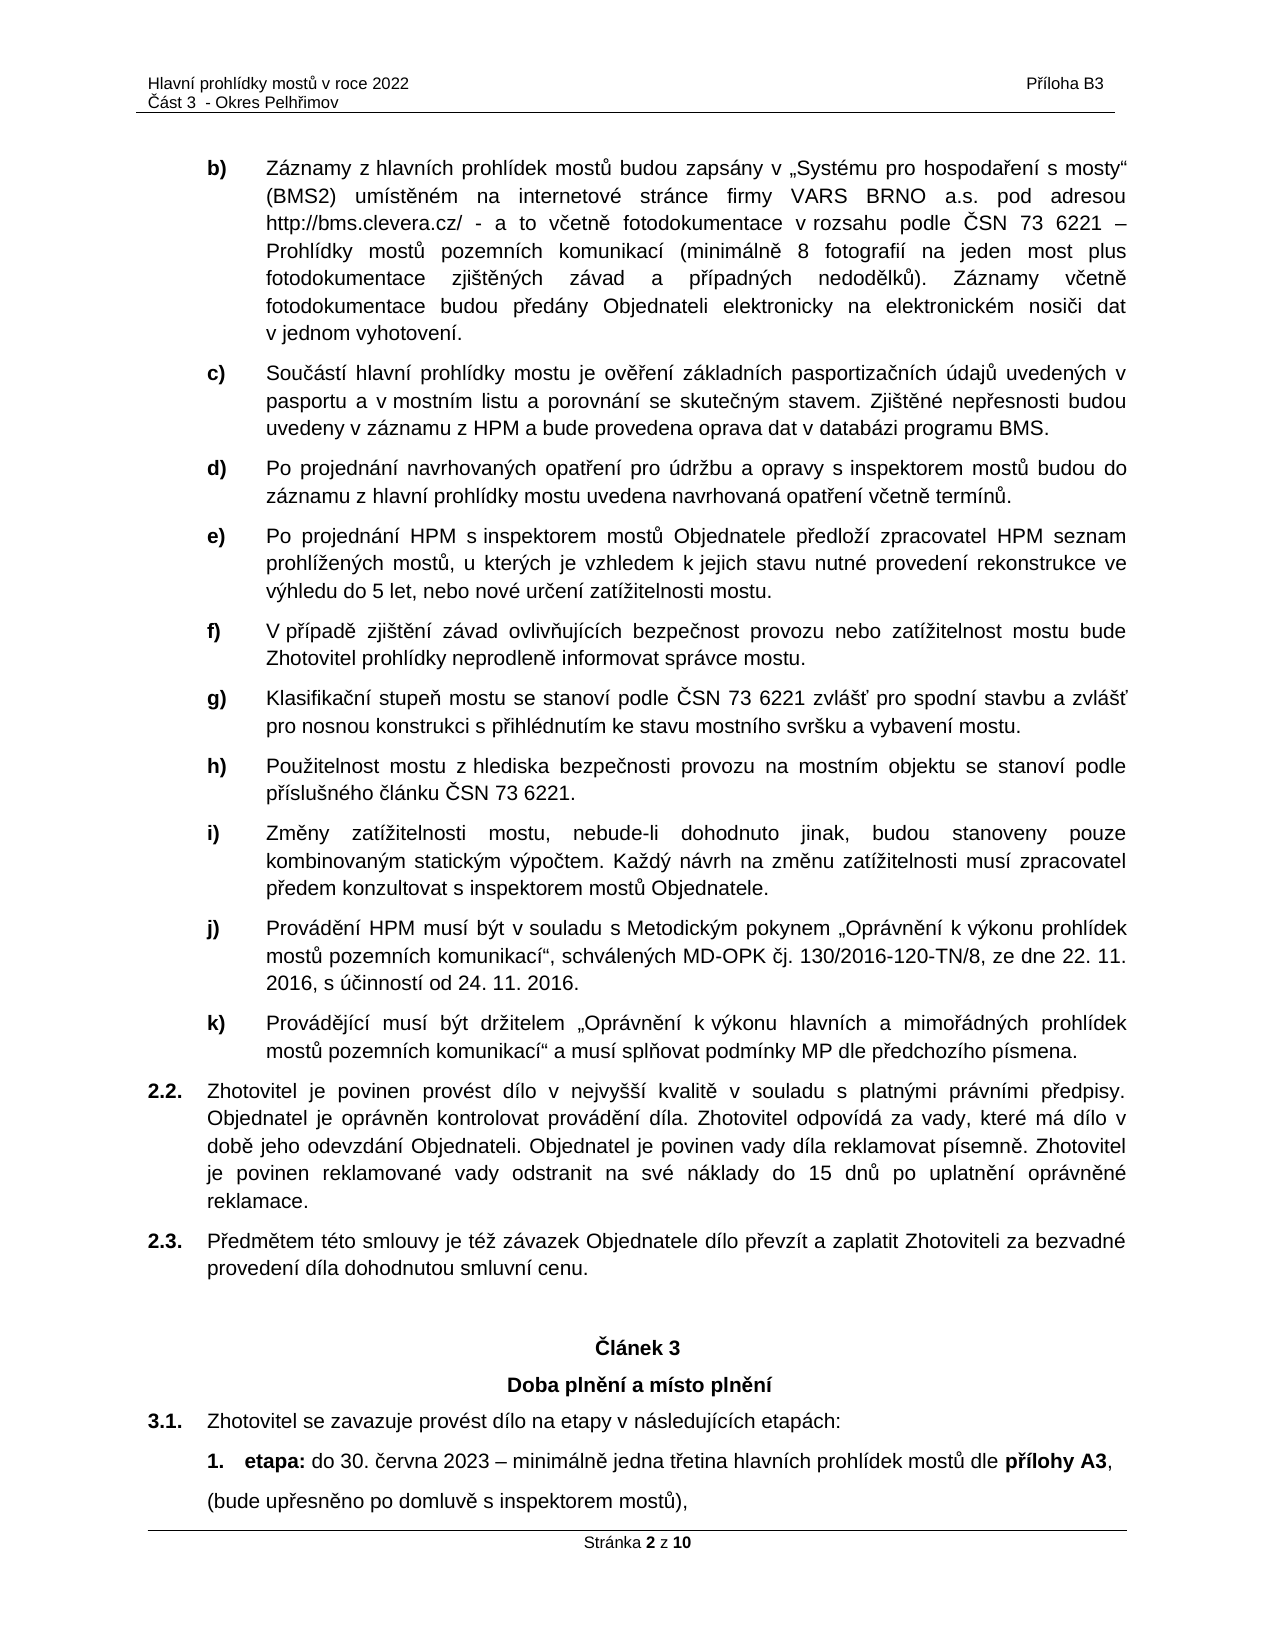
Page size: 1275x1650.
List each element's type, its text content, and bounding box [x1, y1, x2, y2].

list V případě zjištění závad ovlivňujících bezpečnost provozu nebo zatížitelnost mostu bude Zhotovitel prohlídky neprodleně informovat správce mostu. [207, 618, 1127, 670]
list Provádění HPM musí být v souladu s Metodickým pokynem „Oprávnění k výkonu prohlídek mostů pozemních komunikací“, schválených MD-OPK čj. 130/2016-120-TN/8, ze dne 22. 11. 2016, s účinností od 24. 11. 2016. [207, 916, 1127, 995]
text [207, 1489, 1167, 1513]
list Článek 3 [148, 1336, 1127, 1360]
list Předmětem této smlouvy je též závazek Objednatele dílo převzít a zaplatit Zhotoviteli za bezvadné provedení díla dohodnutou smluvní cenu. [148, 1228, 1127, 1280]
list Zhotovitel se zavazuje provést dílo na etapy v následujících etapách: [148, 1409, 1127, 1433]
list Doba plnění a místo plnění [148, 1372, 1131, 1396]
list Záznamy z hlavních prohlídek mostů budou zapsány v „Systému pro hospodaření s mosty“ (BMS2) umístěném na internetové stránce firmy VARS BRNO a.s. pod adresou http://bms.clevera.cz/ - a to včetně fotodokumentace v rozsahu podle ČSN 73 6221 – Prohlídky mostů pozemních komunikací (minimálně 8 fotografií na jeden most plus fotodokumentace zjištěných závad a případných nedodělků). Záznamy včetně fotodokumentace budou předány Objednateli elektronicky na elektronickém nosiči dat v jednom vyhotovení. [207, 156, 1127, 345]
list Změny zatížitelnosti mostu, nebude-li dohodnuto jinak, budou stanoveny pouze kombinovaným statickým výpočtem. Každý návrh na změnu zatížitelnosti musí zpracovatel předem konzultovat s inspektorem mostů Objednatele. [207, 821, 1127, 900]
list etapa: do 30. června 2023 – minimálně jedna třetina hlavních prohlídek mostů dle přílohy A3, [207, 1449, 1167, 1473]
list Provádějící musí být držitelem „Oprávnění k výkonu hlavních a mimořádných prohlídek mostů pozemních komunikací“ a musí splňovat podmínky MP dle předchozího písmena. [207, 1011, 1127, 1062]
list Klasifikační stupeň mostu se stanoví podle ČSN 73 6221 zvlášť pro spodní stavbu a zvlášť pro nosnou konstrukci s přihlédnutím ke stavu mostního svršku a vybavení mostu. [207, 686, 1127, 737]
list Po projednání navrhovaných opatření pro údržbu a opravy s inspektorem mostů budou do záznamu z hlavní prohlídky mostu uvedena navrhovaná opatření včetně termínů. [207, 456, 1127, 507]
list Zhotovitel je povinen provést dílo v nejvyšší kvalitě v souladu s platnými právními předpisy. Objednatel je oprávněn kontrolovat provádění díla. Zhotovitel odpovídá za vady, které má dílo v době jeho odevzdání Objednateli. Objednatel je povinen vady díla reklamovat písemně. Zhotovitel je povinen reklamované vady odstranit na své náklady do 15 dnů po uplatnění oprávněné reklamace. [148, 1078, 1127, 1212]
list Součástí hlavní prohlídky mostu je ověření základních pasportizačních údajů uvedených v pasportu a v mostním listu a porovnání se skutečným stavem. Zjištěné nepřesnosti budou uvedeny v záznamu z HPM a bude provedena oprava dat v databázi programu BMS. [207, 361, 1127, 440]
list Po projednání HPM s inspektorem mostů Objednatele předloží zpracovatel HPM seznam prohlížených mostů, u kterých je vzhledem k jejich stavu nutné provedení rekonstrukce ve výhledu do 5 let, nebo nové určení zatížitelnosti mostu. [207, 523, 1127, 602]
list Použitelnost mostu z hlediska bezpečnosti provozu na mostním objektu se stanoví podle příslušného článku ČSN 73 6221. [207, 753, 1127, 805]
